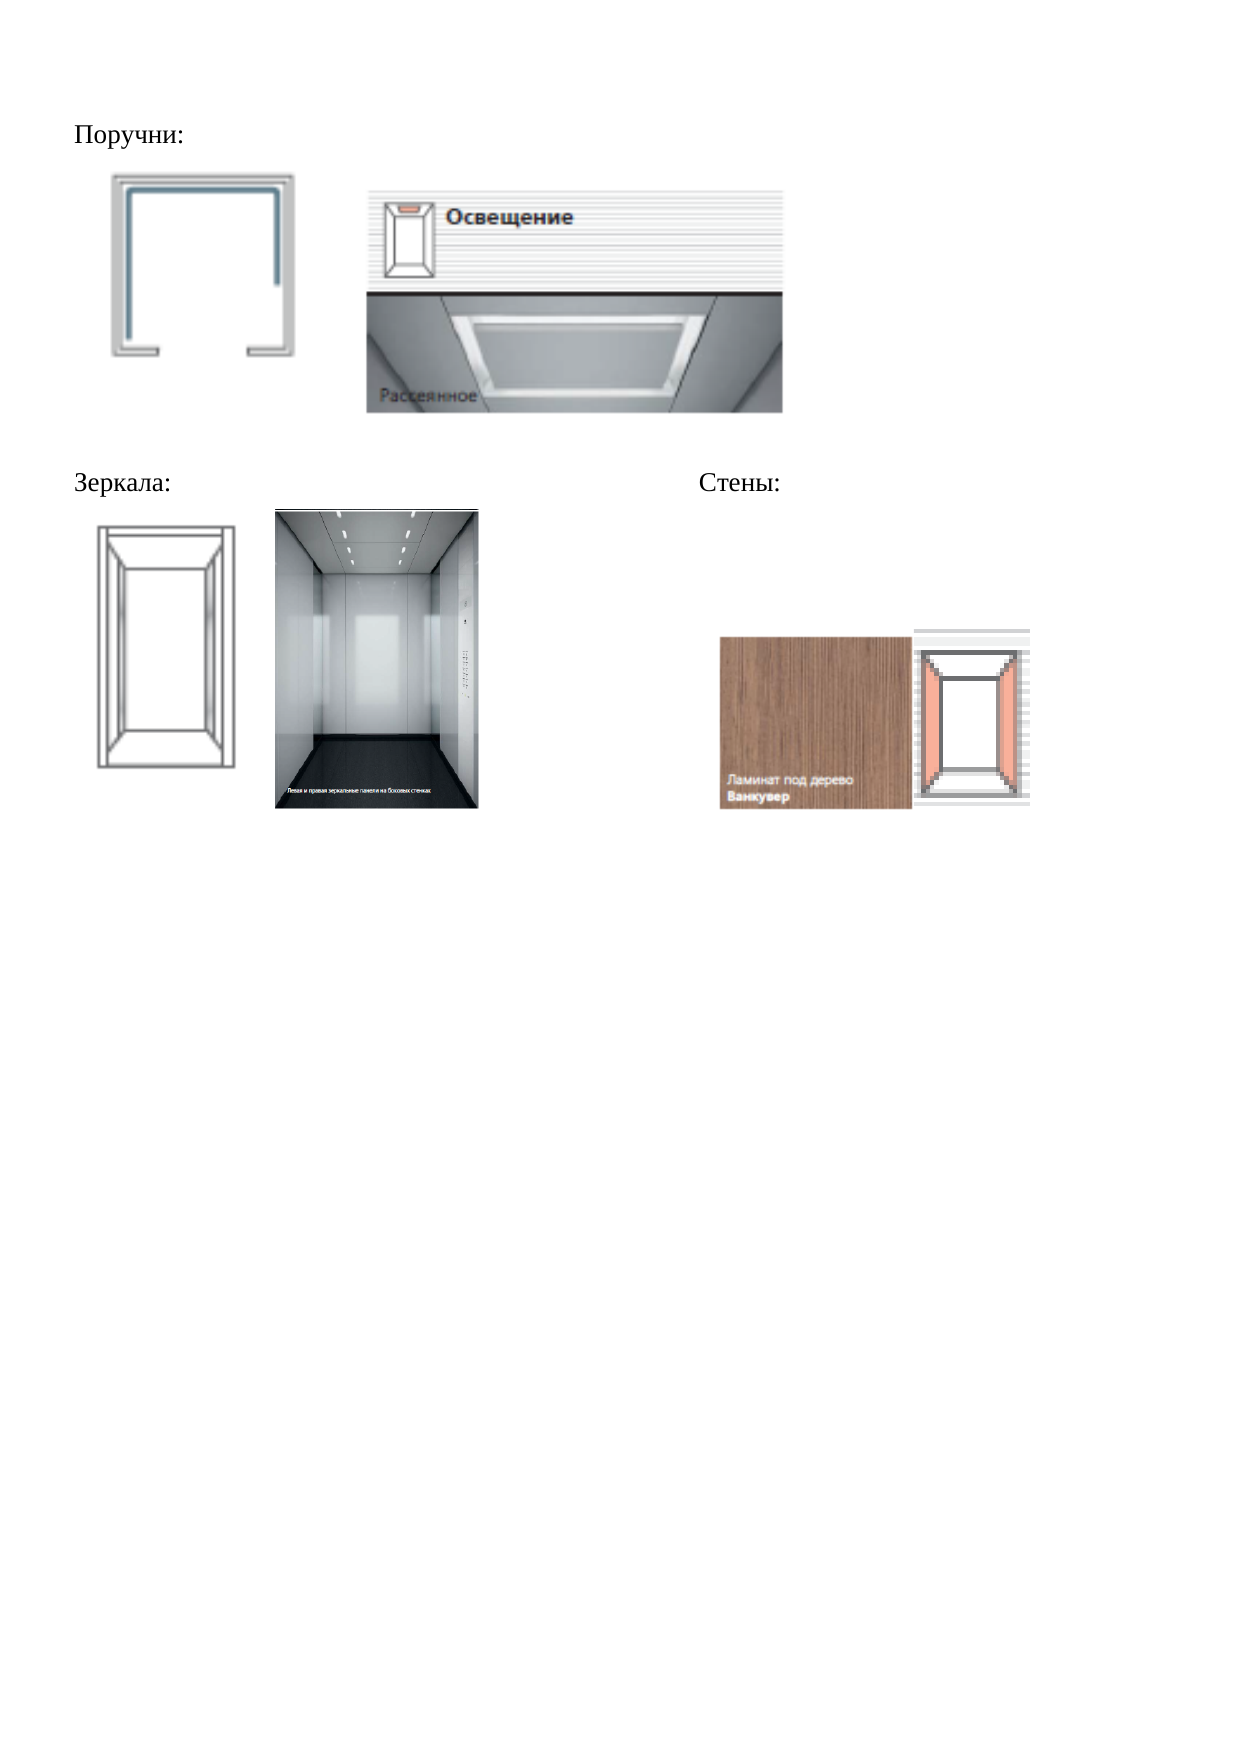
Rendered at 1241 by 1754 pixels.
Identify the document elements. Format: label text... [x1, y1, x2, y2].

picture [356, 180, 801, 418]
picture [717, 629, 1030, 811]
text Поручни: [74, 118, 1167, 149]
picture [73, 497, 267, 811]
text Зеркала: Стены: [74, 466, 1167, 497]
picture [73, 149, 338, 391]
picture [273, 509, 481, 811]
